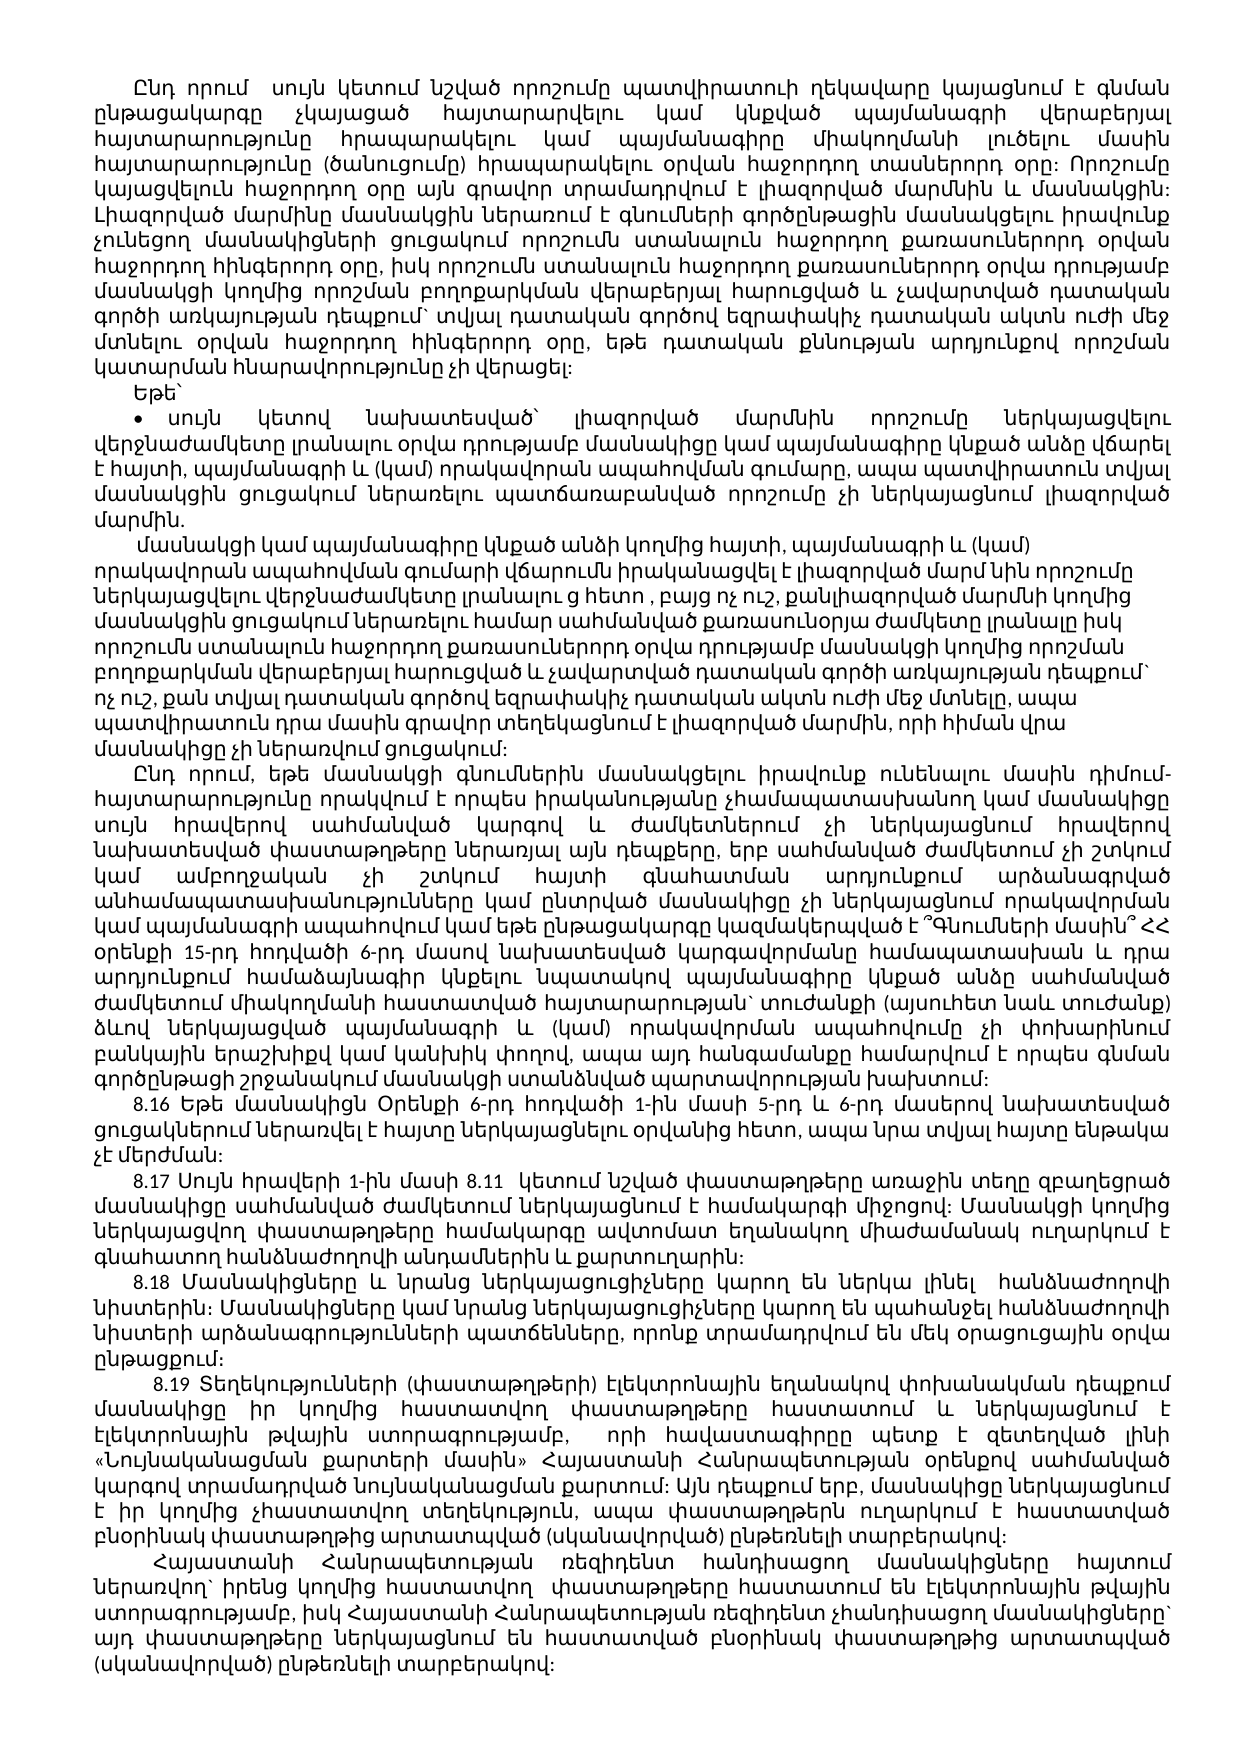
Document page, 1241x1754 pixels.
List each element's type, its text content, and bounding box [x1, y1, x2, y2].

text 8.19 Տեղեկությունների (փաստաթղթերի) էլեկտրոնային եղանակով փոխանակման դեպքում մասնակիցը իր կողմից հաստատվող փաստաթղթերը հաստատում և ներկայացնում է էլեկտրոնային թվային ստորագրությամբ, որի հավաստագիրըը պետք է զետեղված լինի «Նույնականացման քարտերի մասին» Հայաստանի Հանրապետության օրենքով սահմանված կարգով տրամադրված նույնականացման քարտում: Այն դեպքում երբ, մասնակիցը ներկայացնում է իր կողմից չհաստատվող տեղեկություն, ապա փաստաթղթերն ուղարկում է հաստատված բնօրինակ փաստաթղթից արտատպված (սկանավորված) ընթեռնելի տարբերակով: [94, 1371, 1171, 1549]
text • սույն կետով նախատեսված՝ լիազորված մարմնին որոշումը ներկայացվելու վերջնաժամկետը լրանալու օրվա դրությամբ մասնակիցը կամ պայմանագիրը կնքած անձը վճարել է հայտի, պայմանագրի և (կամ) որակավորան ապահովման գումարը, ապա պատվիրատուն տվյալ մասնակցին ցուցակում ներառելու պատճառաբանված որոշումը չի ներկայացնում լիազորված մարմին. [94, 405, 1171, 532]
text 8.16 Եթե մասնակիցն Օրենքի 6-րդ հոդվածի 1-ին մասի 5-րդ և 6-րդ մասերով նախատեսված ցուցակներում ներառվել է հայտը ներկայացնելու օրվանից հետո, ապա նրա տվյալ հայտը ենթակա չէ մերժման: [94, 1092, 1171, 1168]
text Եթե՝ [94, 380, 1171, 405]
text մասնակցի կամ պայմանագիրը կնքած անձի կողմից հայտի, պայմանագրի և (կամ) որակավորան ապահովման գումարի վճարումն իրականացվել է լիազորված մարմ նին որոշումը ներկայացվելու վերջնաժամկետը լրանալու ց հետո , բայց ոչ ուշ, քանլիազորված մարմնի կողմից մասնակցին ցուցակում ներառելու համար սահմանված քառասունօրյա ժամկետը լրանալը իսկ որոշումն ստանալուն հաջորդող քառասուներորդ օրվա դրությամբ մասնակցի կողմից որոշման բողոքարկման վերաբերյալ հարուցված և չավարտված դատական գործի առկայության դեպքում` ոչ ուշ, քան տվյալ դատական գործով եզրափակիչ դատական ակտն ուժի մեջ մտնելը, ապա պատվիրատուն դրա մասին գրավոր տեղեկացնում է լիազորված մարմին, որի հիման վրա մասնակիցը չի ներառվում ցուցակում: [94, 532, 1171, 761]
text Ընդ որում, եթե մասնակցի գնումներին մասնակցելու իրավունք ունենալու մասին դիմում-հայտարարությունը որակվում է որպես իրականությանը չհամապատասխանող կամ մասնակիցը սույն հրավերով սահմանված կարգով և ժամկետներում չի ներկայացնում հրավերով նախատեսված փաստաթղթերը ներառյալ այն դեպքերը, երբ սահմանված ժամկետում չի շտկում կամ ամբողջական չի շտկում հայտի գնահատման արդյունքում արձանագրված անհամապատասխանությունները կամ ընտրված մասնակիցը չի ներկայացնում որակավորման կամ պայմանագրի ապահովում կամ եթե ընթացակարգը կազմակերպված է ՞Գնումների մասին՞ ՀՀ օրենքի 15-րդ հոդվածի 6-րդ մասով նախատեսված կարգավորմանը համապատասխան և դրա արդյունքում համաձայնագիր կնքելու նպատակով պայմանագիրը կնքած անձը սահմանված ժամկետում միակողմանի հաստատված հայտարարության` տուժանքի (այսուհետ նաև տուժանք) ձևով ներկայացված պայմանագրի և (կամ) որակավորման ապահովումը չի փոխարինում բանկային երաշխիքվ կամ կանխիկ փողով, ապա այդ հանգամանքը համարվում է որպես գնման գործընթացի շրջանակում մասնակցի ստանձնված պարտավորության խախտում: [94, 761, 1171, 1092]
text 8.17 Սույն հրավերի 1-ին մասի 8.11 կետում նշված փաստաթղթերը առաջին տեղը զբաղեցրած մասնակիցը սահմանված ժամկետում ներկայացնում է համակարգի միջոցով: Մասնակցի կողմից ներկայացվող փաստաթղթերը համակարգը ավտոմատ եղանակող միաժամանակ ուղարկում է գնահատող հանձնաժողովի անդամներին և քարտուղարին: [94, 1168, 1171, 1269]
text Հայաստանի Հանրապետության ռեզիդենտ հանդիսացող մասնակիցները հայտում ներառվող` իրենց կողմից հաստատվող փաստաթղթերը հաստատում են էլեկտրոնային թվային ստորագրությամբ, իսկ Հայաստանի Հանրապետության ռեզիդենտ չհանդիսացող մասնակիցները` այդ փաստաթղթերը ներկայացնում են հաստատված բնօրինակ փաստաթղթից արտատպված (սկանավորված) ընթեռնելի տարբերակով: [94, 1549, 1171, 1676]
text 8.18 Մասնակիցները և նրանց ներկայացուցիչները կարող են ներկա լինել հանձնաժողովի նիստերին։ Մասնակիցները կամ նրանց ներկայացուցիչները կարող են պահանջել հանձնաժողովի նիստերի արձանագրությունների պատճենները, որոնք տրամադրվում են մեկ օրացուցային օրվա ընթացքում։ [94, 1269, 1171, 1371]
text Ընդ որում սույն կետում նշված որոշումը պատվիրատուի ղեկավարը կայացնում է գնման ընթացակարգը չկայացած հայտարարվելու կամ կնքված պայմանագրի վերաբերյալ հայտարարությունը հրապարակելու կամ պայմանագիրը միակողմանի լուծելու մասին հայտարարությունը (ծանուցումը) հրապարակելու օրվան հաջորդող տասներորդ օրը: Որոշումը կայացվելուն հաջորդող օրը այն գրավոր տրամադրվում է լիազորված մարմնին և մասնակցին: Լիազորված մարմինը մասնակցին ներառում է գնումների գործընթացին մասնակցելու իրավունք չունեցող մասնակիցների ցուցակում որոշումն ստանալուն հաջորդող քառասուներորդ օրվան հաջորդող հինգերորդ օրը, իսկ որոշումն ստանալուն հաջորդող քառասուներորդ օրվա դրությամբ մասնակցի կողմից որոշման բողոքարկման վերաբերյալ հարուցված և չավարտված դատական գործի առկայության դեպքում` տվյալ դատական գործով եզրափակիչ դատական ակտն ուժի մեջ մտնելու օրվան հաջորդող հինգերորդ օրը, եթե դատական քննության արդյունքով որոշման կատարման հնարավորությունը չի վերացել: [94, 75, 1171, 380]
